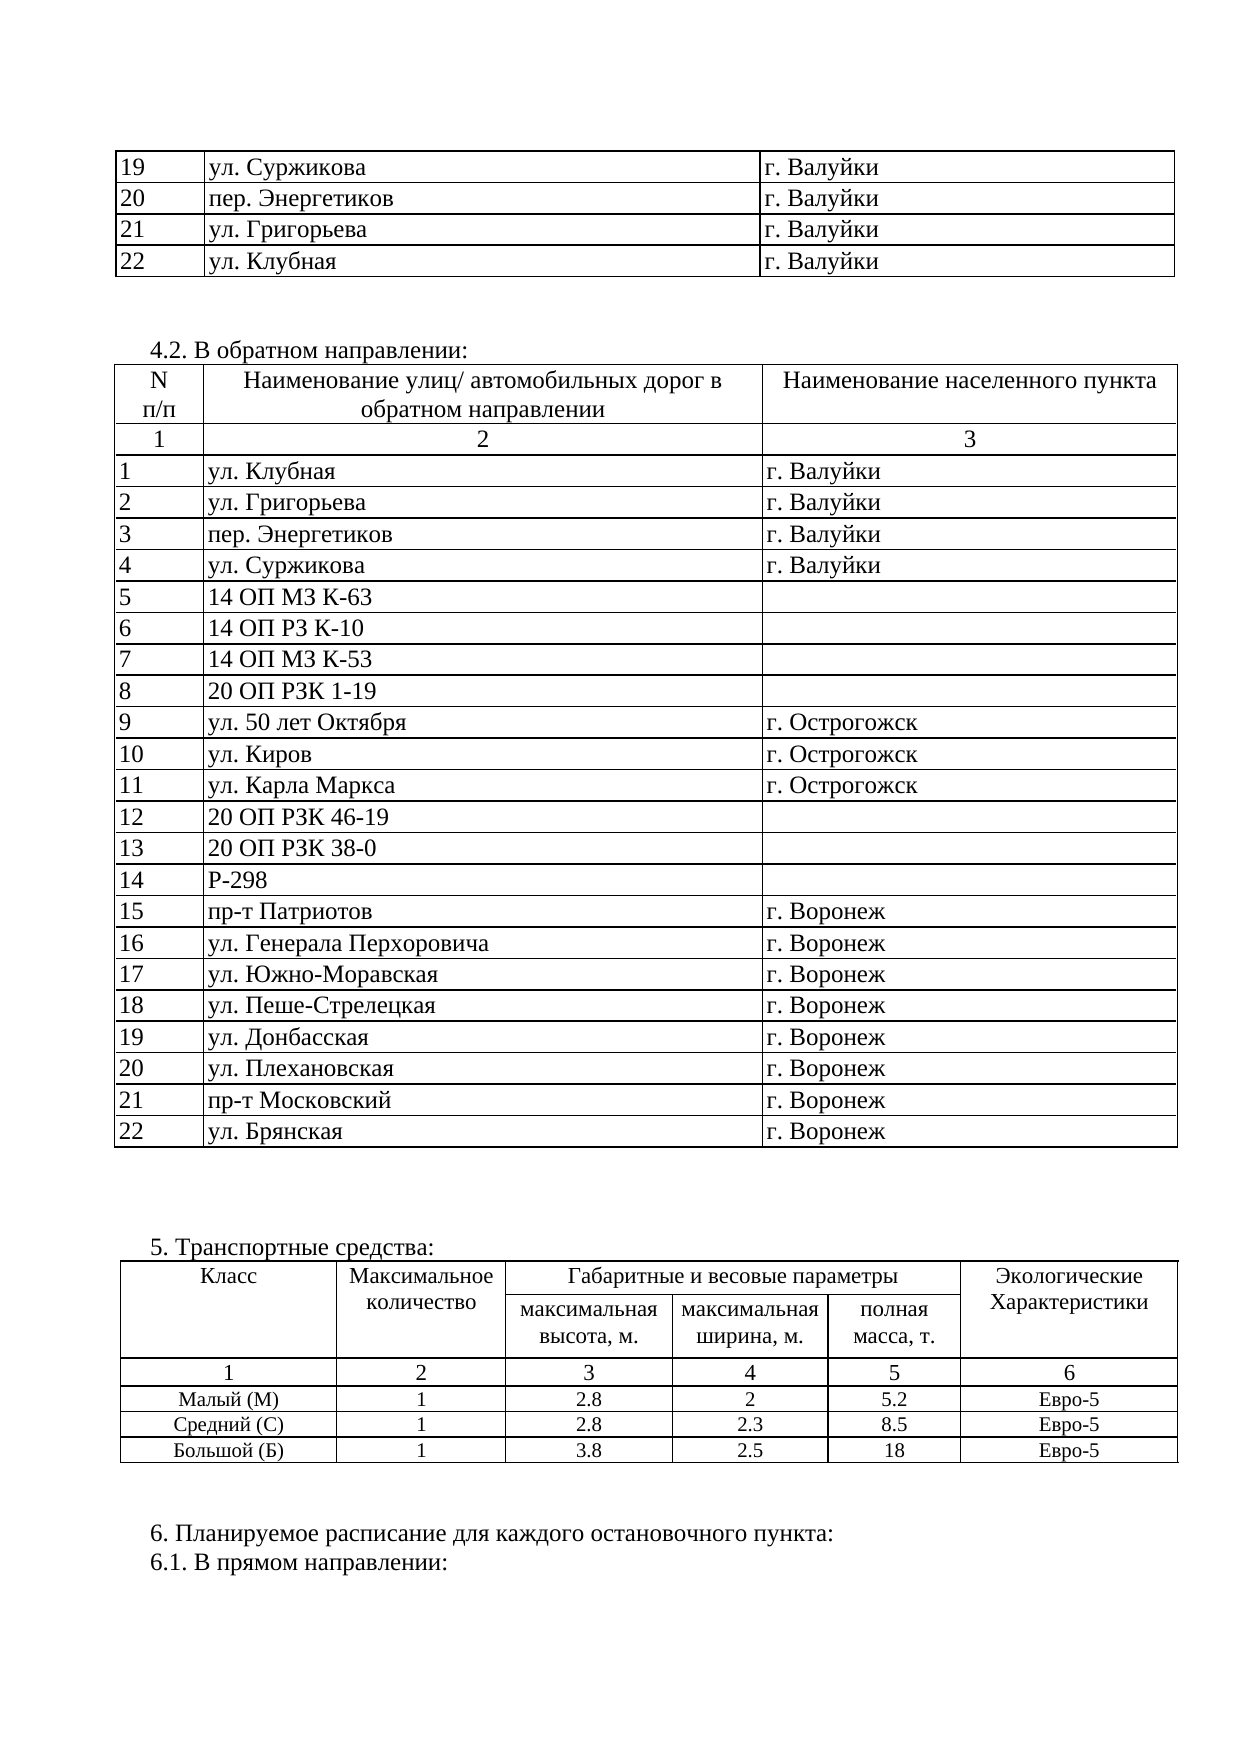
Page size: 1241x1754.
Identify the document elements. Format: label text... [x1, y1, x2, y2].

table_cell [763, 832, 1177, 863]
table_cell 2 [115, 487, 203, 517]
table_cell 6 [115, 613, 203, 643]
table_cell Р-298 [204, 865, 762, 894]
table_cell пер. Энергетиков [205, 183, 759, 213]
table_cell 16 [115, 927, 203, 957]
text 6.1. В прямом направлении: [150, 1547, 1090, 1576]
table_cell пр-т Московский [204, 1085, 762, 1115]
table_cell 19 [115, 1021, 203, 1052]
table_cell г. Воронеж [763, 1083, 1177, 1115]
table_cell 14 ОП МЗ К-53 [204, 645, 762, 674]
table_cell г. Валуйки [761, 152, 1174, 181]
table_cell ул. Генерала Перхоровича [204, 928, 762, 957]
table_cell 1 [337, 1387, 505, 1411]
table_cell пр-т Патриотов [204, 896, 762, 926]
table_header Наименование улиц/ автомобильных дорог в обратном направлении [204, 365, 762, 423]
table_cell ул. Плехановская [204, 1053, 762, 1083]
table_cell ул. Карла Маркса [204, 770, 762, 800]
table_cell 4 [115, 550, 203, 580]
table_cell [763, 580, 1177, 611]
table_cell [763, 674, 1177, 706]
table_cell [763, 643, 1177, 674]
table_header Класс [121, 1262, 336, 1357]
table_cell 10 [115, 738, 203, 769]
table_cell 2 [204, 424, 762, 454]
table_cell 13 [115, 833, 203, 863]
table_cell 1 [115, 455, 203, 486]
table_cell г. Острогожск [763, 769, 1177, 800]
table_cell 2 [337, 1359, 505, 1385]
table_cell ул. 50 лет Октября [204, 707, 762, 737]
table_cell максимальная высота, м. [506, 1295, 672, 1357]
table_cell 20 ОП РЗК 46-19 [204, 802, 762, 832]
table_cell ул. Донбасская [204, 1022, 762, 1052]
text 6. Планируемое расписание для каждого остановочного пункта: [150, 1518, 1090, 1547]
table_cell 11 [115, 770, 203, 800]
table_cell Евро-5 [961, 1412, 1177, 1436]
table_cell ул. Григорьева [204, 487, 762, 517]
table_cell г. Воронеж [763, 1052, 1177, 1083]
table_cell 7 [115, 644, 203, 674]
table_cell полная масса, т. [829, 1295, 960, 1357]
table_cell ул. Суржикова [205, 152, 759, 181]
table_cell 17 [115, 959, 203, 989]
table_cell 21 [115, 1084, 203, 1115]
table_cell 9 [115, 707, 203, 737]
table_cell 21 [117, 215, 204, 244]
table_header Габаритные и весовые параметры [506, 1262, 960, 1294]
table_cell 2.8 [506, 1387, 672, 1411]
table_cell 3 [506, 1359, 672, 1385]
table_cell г. Валуйки [761, 215, 1174, 244]
table_cell ул. Киров [204, 739, 762, 769]
table_cell 3.8 [506, 1438, 672, 1462]
table_cell 18 [829, 1438, 960, 1462]
table_cell 14 [115, 864, 203, 894]
table_cell ул. Брянская [204, 1116, 762, 1146]
table_cell г. Воронеж [763, 1115, 1177, 1146]
table_cell 22 [117, 246, 204, 276]
table_cell 4 [673, 1359, 827, 1385]
table_cell г. Воронеж [763, 1020, 1177, 1052]
table_cell пер. Энергетиков [204, 519, 762, 548]
table_header Экологические Характеристики [961, 1262, 1177, 1357]
table_cell 18 [115, 990, 203, 1020]
table_cell 8 [115, 675, 203, 706]
table_cell 19 [117, 152, 204, 181]
table_cell Большой (Б) [121, 1438, 336, 1462]
table_cell ул. Клубная [204, 456, 762, 486]
table_cell [763, 800, 1177, 832]
text 5. Транспортные средства: [150, 1232, 1090, 1260]
table_cell 1 [121, 1359, 336, 1385]
table_cell г. Валуйки [763, 549, 1177, 580]
table_cell 2 [673, 1387, 827, 1411]
table_cell 5.2 [829, 1387, 960, 1411]
table_cell максимальная ширина, м. [673, 1295, 827, 1357]
table_cell Малый (М) [121, 1387, 336, 1411]
table_cell 5 [829, 1359, 960, 1385]
table_cell 20 ОП РЗК 38-0 [204, 833, 762, 863]
table_cell г. Воронеж [763, 926, 1177, 957]
table_cell 20 [117, 183, 204, 213]
table_cell 20 ОП РЗК 1-19 [204, 676, 762, 706]
table_cell 3 [763, 423, 1177, 454]
table_cell 15 [115, 896, 203, 926]
table_cell г. Воронеж [763, 895, 1177, 926]
table_cell [763, 611, 1177, 643]
table_cell г. Валуйки [761, 246, 1174, 276]
table_cell 20 [115, 1053, 203, 1083]
text 4.2. В обратном направлении: [150, 335, 1090, 364]
table_cell г. Валуйки [763, 454, 1177, 486]
table_header N п/п [115, 365, 203, 423]
table_cell 6 [961, 1359, 1177, 1385]
table_cell 14 ОП МЗ К-63 [204, 582, 762, 611]
table_cell 12 [115, 801, 203, 832]
table_cell 1 [337, 1412, 505, 1436]
table_cell ул. Григорьева [205, 215, 759, 244]
table_header Наименование населенного пункта [763, 365, 1177, 423]
table_cell ул. Клубная [205, 246, 759, 276]
table_cell Средний (С) [121, 1412, 336, 1436]
table_cell 2.8 [506, 1412, 672, 1436]
table_cell ул. Пеше-Стрелецкая [204, 991, 762, 1020]
table_cell [763, 863, 1177, 894]
table_cell 14 ОП РЗ К-10 [204, 613, 762, 643]
table_cell ул. Суржикова [204, 550, 762, 580]
table_cell г. Валуйки [763, 486, 1177, 517]
table_cell г. Острогожск [763, 706, 1177, 737]
table_cell г. Воронеж [763, 989, 1177, 1020]
table_cell г. Острогожск [763, 737, 1177, 769]
table_cell г. Валуйки [761, 183, 1174, 213]
table_cell 2.5 [673, 1438, 827, 1462]
table_cell г. Воронеж [763, 958, 1177, 989]
table_cell г. Валуйки [763, 517, 1177, 548]
table_cell 3 [115, 518, 203, 548]
table_cell 5 [115, 581, 203, 611]
table_cell Евро-5 [961, 1438, 1177, 1462]
table_cell 1 [337, 1438, 505, 1462]
table_cell Евро-5 [961, 1387, 1177, 1411]
table_cell ул. Южно-Моравская [204, 959, 762, 989]
table_cell 1 [115, 424, 203, 454]
table_header Максимальное количество [337, 1262, 505, 1357]
table_cell 8.5 [829, 1412, 960, 1436]
table_cell 2.3 [673, 1412, 827, 1436]
table_cell 22 [115, 1116, 203, 1146]
